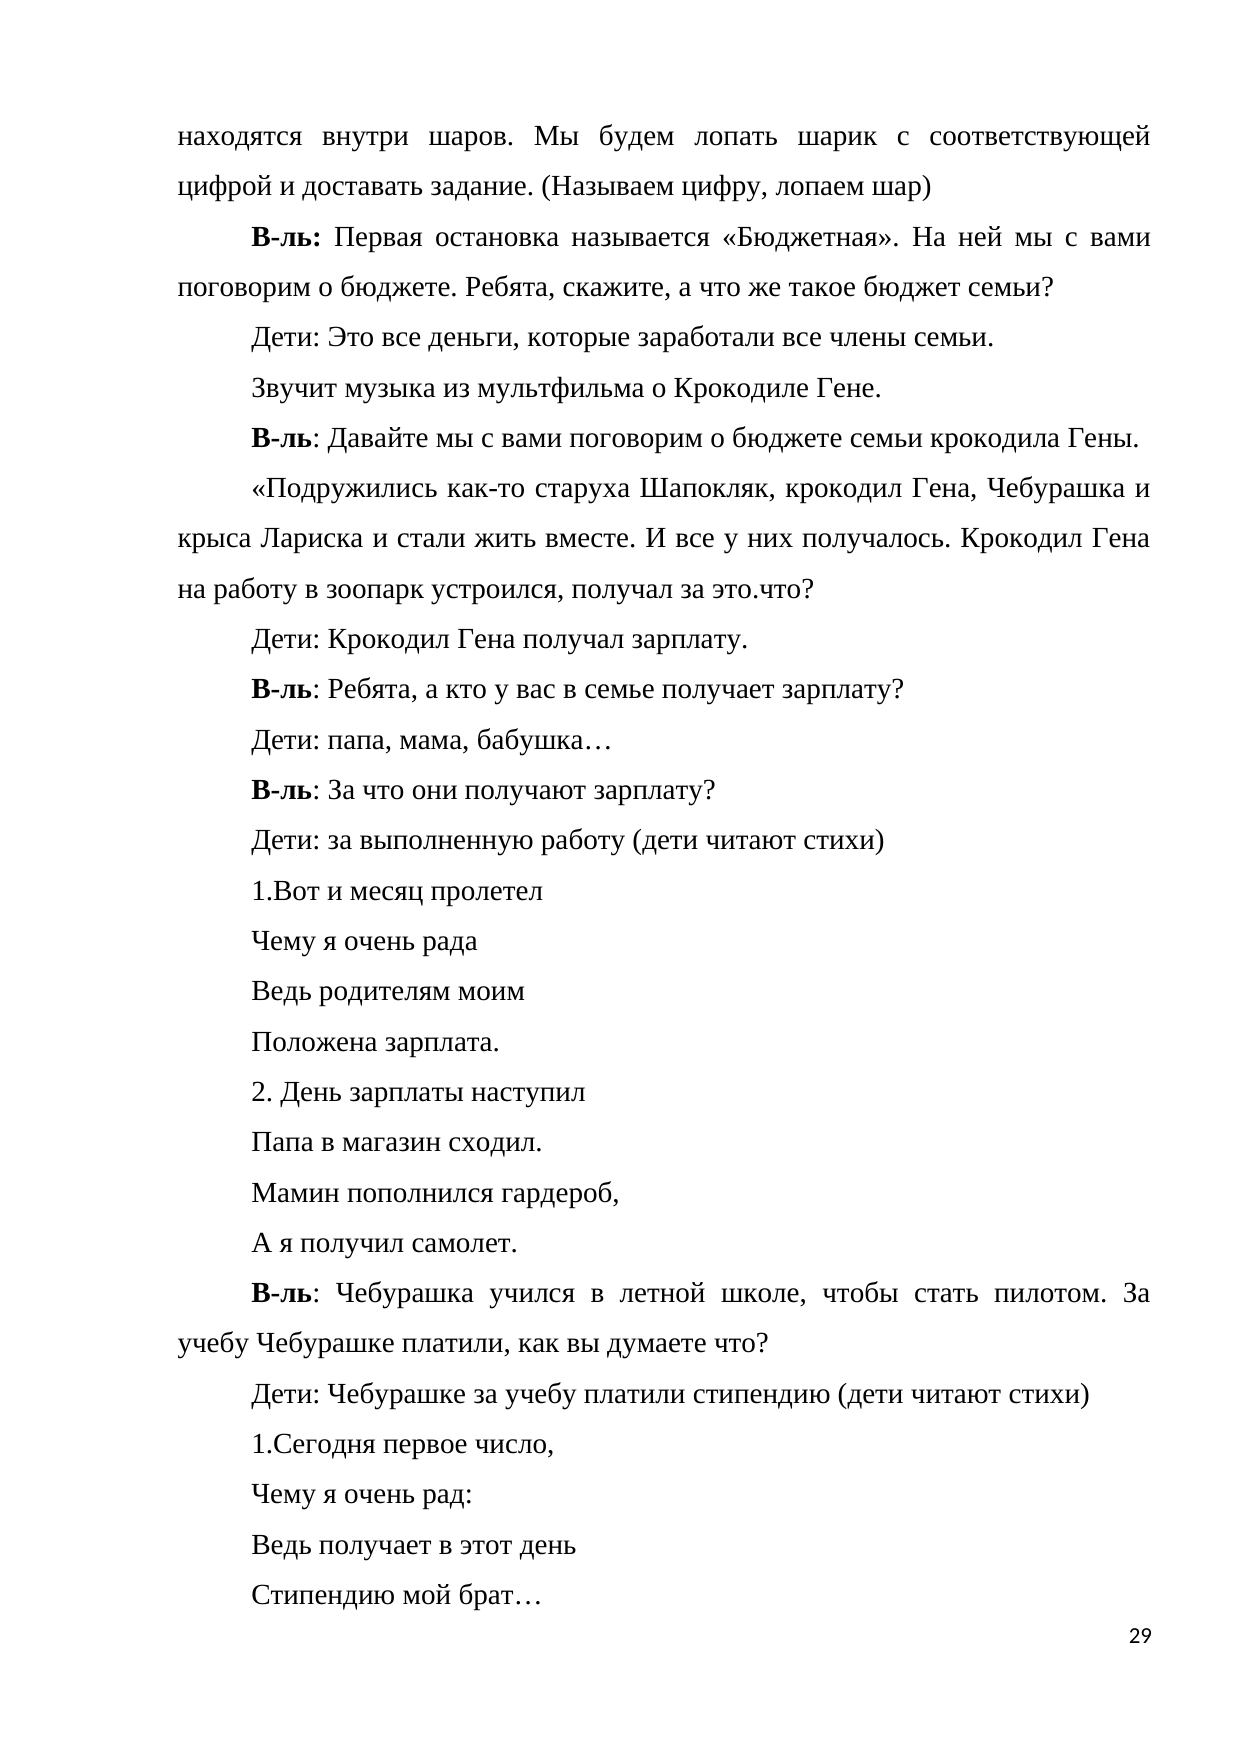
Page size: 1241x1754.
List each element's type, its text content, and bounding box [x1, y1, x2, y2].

text В-ль: За что они получают зарплату? [177, 772, 1152, 806]
text 2. День зарплаты наступил [177, 1074, 1152, 1108]
text Папа в магазин сходил. [177, 1124, 1152, 1158]
text Ведь родителям моим [177, 973, 1152, 1007]
text Дети: за выполненную работу (дети читают стихи) [177, 822, 1152, 856]
text А я получил самолет. [177, 1225, 1152, 1258]
text Мамин пополнился гардероб, [177, 1175, 1152, 1208]
text Дети: Чебурашке за учебу платили стипендию (дети читают стихи) [177, 1376, 1152, 1409]
text 1.Вот и месяц пролетел [177, 873, 1152, 906]
text Звучит музыка из мультфильма о Крокодиле Гене. [177, 370, 1152, 403]
text В-ль: Давайте мы с вами поговорим о бюджете семьи крокодила Гены. [177, 420, 1152, 453]
text Положена зарплата. [177, 1024, 1152, 1057]
text В-ль: Первая остановка называется «Бюджетная». На ней мы с вами поговорим о бюджете. Ребята, скажите, а что же такое бюджет семьи? [177, 219, 1152, 303]
text В-ль: Ребята, а кто у вас в семье получает зарплату? [177, 672, 1152, 705]
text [177, 118, 1152, 202]
text 1.Сегодня первое число, [177, 1426, 1152, 1460]
text В-ль: Чебурашка учился в летной школе, чтобы стать пилотом. За учебу Чебурашке платили, как вы думаете что? [177, 1275, 1152, 1359]
text Дети: папа, мама, бабушка… [177, 722, 1152, 755]
text Дети: Это все деньги, которые заработали все члены семьи. [177, 319, 1152, 353]
text Чему я очень рада [177, 923, 1152, 957]
text Чему я очень рад: [177, 1477, 1152, 1510]
text «Подружились как-то старуха Шапокляк, крокодил Гена, Чебурашка и крыса Лариска и стали жить вместе. И все у них получалось. Крокодил Гена на работу в зоопарк устроился, получал за это.что? [177, 470, 1152, 604]
text Дети: Крокодил Гена получал зарплату. [177, 621, 1152, 655]
text Ведь получает в этот день [177, 1527, 1152, 1560]
text Стипендию мой брат… [177, 1577, 1152, 1611]
